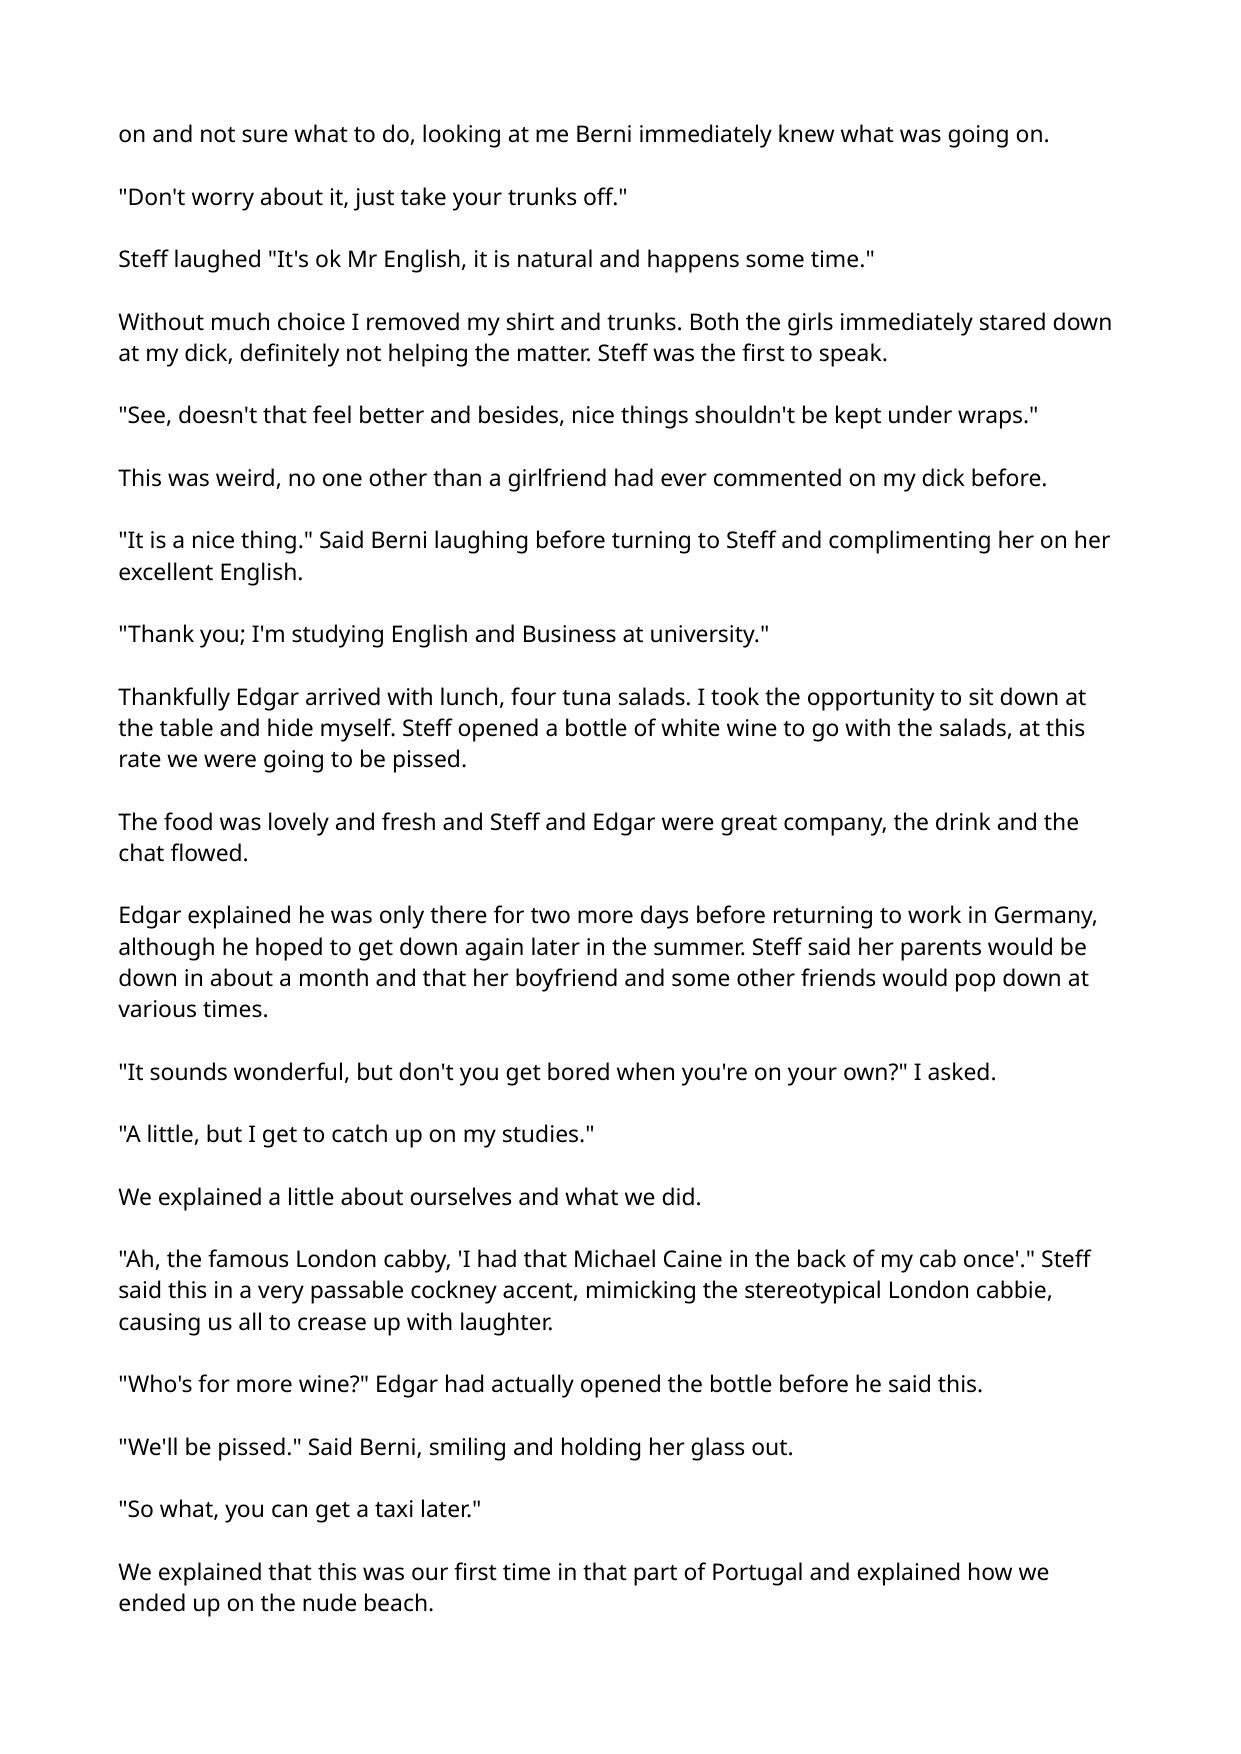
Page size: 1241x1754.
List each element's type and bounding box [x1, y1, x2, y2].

text [118, 118, 1122, 1618]
